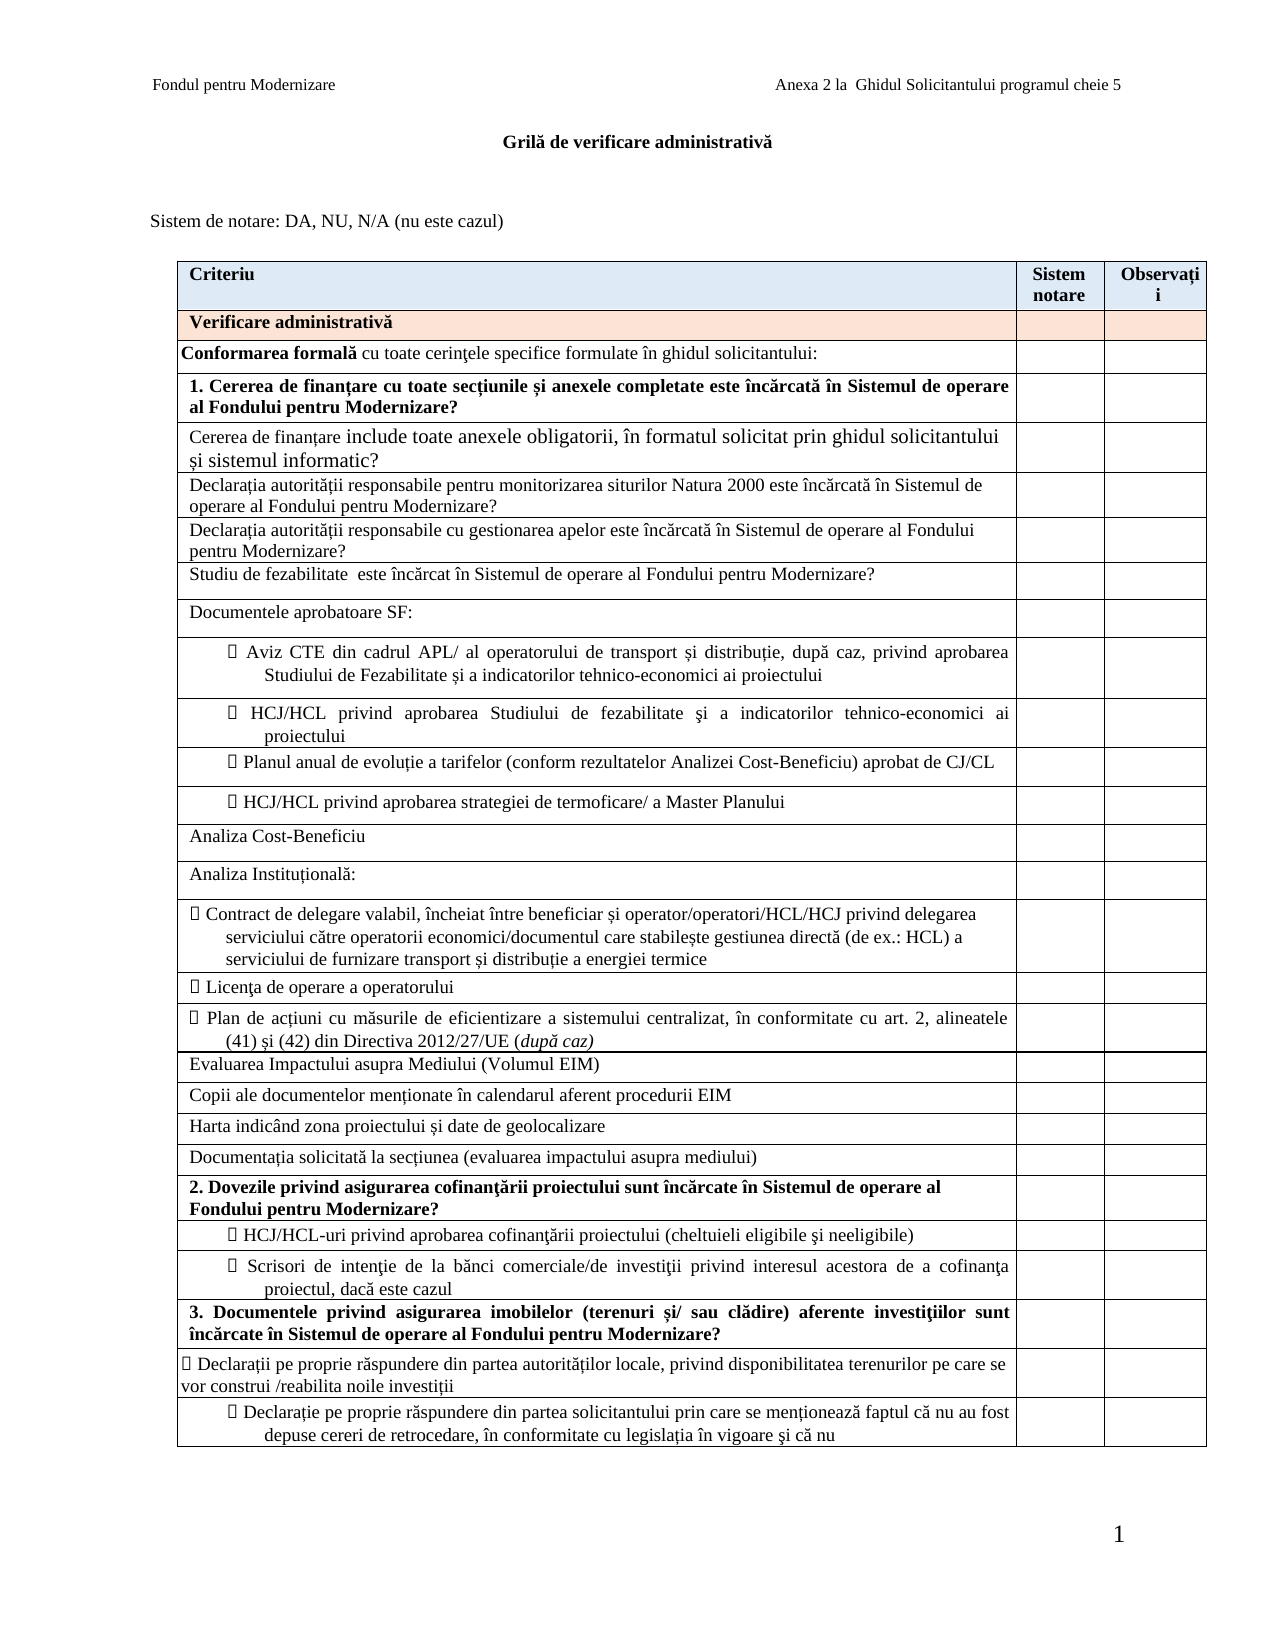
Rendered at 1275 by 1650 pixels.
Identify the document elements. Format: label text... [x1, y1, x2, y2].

table_cell [1017, 374, 1104, 422]
table_cell [1017, 311, 1104, 340]
table_cell [1105, 1300, 1206, 1348]
table_cell Copii ale documentelor menționate în calendarul aferent procedurii EIM [178, 1083, 1016, 1113]
table_cell Studiu de fezabilitate este încărcat în Sistemul de operare al Fondului pentru Modernizare? [178, 563, 1016, 599]
table_cell [1105, 563, 1206, 599]
table_cell  Plan de acțiuni cu măsurile de eficientizare a sistemului centralizat, în conformitate cu art. 2, alineatele (41) și (42) din Directiva 2012/27/UE (după caz) [178, 1004, 1016, 1051]
table_cell [1105, 1251, 1206, 1299]
table_cell [1017, 600, 1104, 637]
table_cell [1105, 1176, 1206, 1219]
table_cell [1105, 973, 1206, 1002]
table_cell [1017, 1398, 1104, 1446]
table_cell [1017, 1251, 1104, 1299]
table_cell [1017, 1053, 1104, 1082]
table_header Observații [1105, 262, 1206, 309]
table_cell Documentația solicitată la secțiunea (evaluarea impactului asupra mediului) [178, 1145, 1016, 1174]
table_cell Analiza Cost-Beneficiu [178, 825, 1016, 861]
table_cell [1017, 787, 1104, 824]
table_cell [1017, 1145, 1104, 1174]
table_cell  Licenţa de operare a operatorului [178, 973, 1016, 1002]
table_cell [1017, 473, 1104, 517]
table_cell  Declarații pe proprie răspundere din partea autorităților locale, privind disponibilitatea terenurilor pe care se vor construi /reabilita noile investiții [178, 1349, 1016, 1397]
table_cell [1017, 825, 1104, 861]
table_cell [1105, 311, 1206, 340]
table_cell [1017, 563, 1104, 599]
table_cell 2. Dovezile privind asigurarea cofinanţării proiectului sunt încărcate în Sistemul de operare al Fondului pentru Modernizare? [178, 1176, 1016, 1219]
table_cell [1017, 699, 1104, 747]
table_cell [1105, 374, 1206, 422]
table_cell  Scrisori de intenţie de la bănci comerciale/de investiţii privind interesul acestora de a cofinanţa proiectul, dacă este cazul [178, 1251, 1016, 1299]
table_header Criteriu [178, 262, 1016, 309]
table_cell [1017, 1004, 1104, 1051]
table_cell Conformarea formală cu toate cerinţele specifice formulate în ghidul solicitantului: [178, 341, 1016, 373]
table_cell [1017, 341, 1104, 373]
table_cell  HCJ/HCL-uri privind aprobarea cofinanţării proiectului (cheltuieli eligibile şi neeligibile) [178, 1221, 1016, 1250]
table_cell  HCJ/HCL privind aprobarea strategiei de termoficare/ a Master Planului [178, 787, 1016, 824]
table_cell [1105, 900, 1206, 972]
table_cell [1105, 1349, 1206, 1397]
table_cell  Declarație pe proprie răspundere din partea solicitantului prin care se menționează faptul că nu au fost depuse cereri de retrocedare, în conformitate cu legislația în vigoare şi că nu [178, 1398, 1016, 1446]
table_cell [1105, 1145, 1206, 1174]
table_cell [1105, 341, 1206, 373]
table_cell [1105, 1053, 1206, 1082]
table_cell Evaluarea Impactului asupra Mediului (Volumul EIM) [178, 1053, 1016, 1082]
table_cell [1105, 1221, 1206, 1250]
table_cell Analiza Instituțională: [178, 862, 1016, 899]
table_cell [1017, 748, 1104, 786]
table_cell [1105, 423, 1206, 472]
table_cell [1017, 1349, 1104, 1397]
table_cell [1105, 825, 1206, 861]
table_cell Documentele aprobatoare SF: [178, 600, 1016, 637]
table_cell  Contract de delegare valabil, încheiat între beneficiar și operator/operatori/HCL/HCJ privind delegarea serviciului către operatorii economici/documentul care stabilește gestiunea directă (de ex.: HCL) a serviciului de furnizare transport și distribuție a energiei termice [178, 900, 1016, 972]
table_cell [1105, 1083, 1206, 1113]
table_cell [1017, 1114, 1104, 1144]
table_cell [1105, 699, 1206, 747]
text Grilă de verificare administrativă [150, 131, 1125, 153]
table_cell [1017, 638, 1104, 698]
table_cell [1017, 1300, 1104, 1348]
table_cell [1105, 862, 1206, 899]
table_cell  Planul anual de evoluție a tarifelor (conform rezultatelor Analizei Cost-Beneficiu) aprobat de CJ/CL [178, 748, 1016, 786]
table_cell  HCJ/HCL privind aprobarea Studiului de fezabilitate şi a indicatorilor tehnico-economici ai proiectului [178, 699, 1016, 747]
table_cell  Aviz CTE din cadrul APL/ al operatorului de transport și distribuție, după caz, privind aprobarea Studiului de Fezabilitate și a indicatorilor tehnico-economici ai proiectului [178, 638, 1016, 698]
table_cell [1017, 973, 1104, 1002]
table_cell Verificare administrativă [178, 311, 1016, 340]
table_cell [1105, 638, 1206, 698]
table_cell [1105, 748, 1206, 786]
table_cell [1105, 473, 1206, 517]
table_cell [1017, 423, 1104, 472]
table_cell [1105, 1114, 1206, 1144]
table_cell Cererea de finanțare include toate anexele obligatorii, în formatul solicitat prin ghidul solicitantului și sistemul informatic? [178, 423, 1016, 472]
table_cell [1017, 1083, 1104, 1113]
text Sistem de notare: DA, NU, N/A (nu este cazul) [150, 210, 1125, 232]
table_header Sistem notare [1017, 262, 1104, 309]
table_cell [1105, 787, 1206, 824]
table_cell [1017, 518, 1104, 562]
table_cell Declarația autorității responsabile cu gestionarea apelor este încărcată în Sistemul de operare al Fondului pentru Modernizare? [178, 518, 1016, 562]
table_cell [1105, 600, 1206, 637]
table_cell 3. Documentele privind asigurarea imobilelor (terenuri și/ sau clădire) aferente investiţiilor sunt încărcate în Sistemul de operare al Fondului pentru Modernizare? [178, 1300, 1016, 1348]
table_cell [1017, 862, 1104, 899]
table_cell [1105, 1004, 1206, 1051]
table_cell 1. Cererea de finanțare cu toate secțiunile și anexele completate este încărcată în Sistemul de operare al Fondului pentru Modernizare? [178, 374, 1016, 422]
table_cell [1017, 1221, 1104, 1250]
table_cell [1017, 1176, 1104, 1219]
table_cell Declarația autorității responsabile pentru monitorizarea siturilor Natura 2000 este încărcată în Sistemul de operare al Fondului pentru Modernizare? [178, 473, 1016, 517]
table_cell Harta indicând zona proiectului și date de geolocalizare [178, 1114, 1016, 1144]
table_cell [1105, 518, 1206, 562]
table_cell [1105, 1398, 1206, 1446]
table_cell [1017, 900, 1104, 972]
